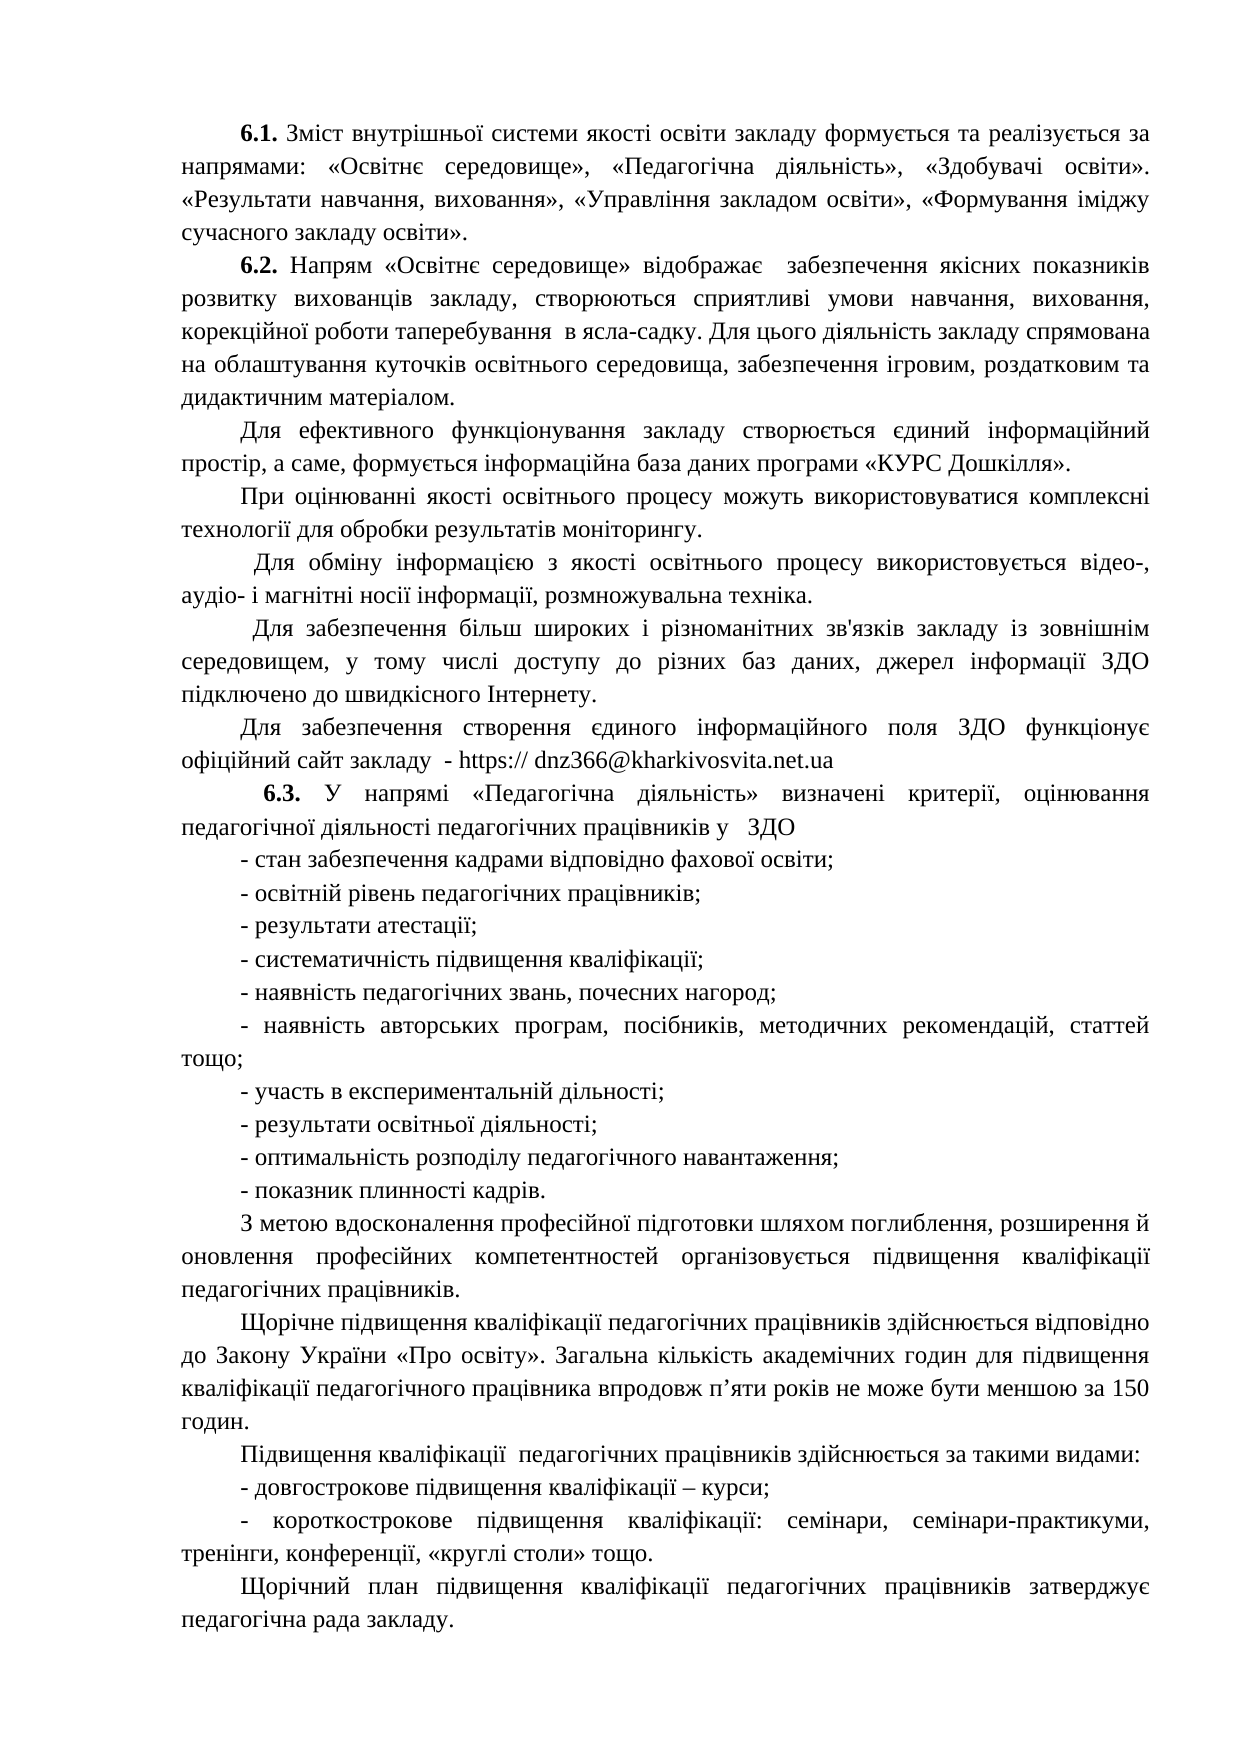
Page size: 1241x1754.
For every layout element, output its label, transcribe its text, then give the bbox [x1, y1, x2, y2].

text - короткострокове підвищення кваліфікації: семінари, семінари-практикуми, тренінги, конференції, «круглі столи» тощо. [181, 1505, 1151, 1567]
text Щорічне підвищення кваліфікації педагогічних працівників здійснюється відповідно до Закону України «Про освіту». Загальна кількість академічних годин для підвищення кваліфікації педагогічного працівника впродовж п’яти років не може бути меншою за 150 годин. [181, 1307, 1151, 1435]
text Для забезпечення створення єдиного інформаційного поля ЗДО функціонує офіційний сайт закладу - https:// dnz366@kharkivosvita.net.ua [181, 712, 1151, 774]
text З метою вдосконалення професійної підготовки шляхом поглиблення, розширення й оновлення професійних компетентностей організовується підвищення кваліфікації педагогічних працівників. [181, 1208, 1151, 1303]
text 6.3. У напрямі «Педагогічна діяльність» визначені критерії, оцінювання педагогічної діяльності педагогічних працівників у ЗДО [181, 778, 1151, 840]
text - наявність авторських програм, посібників, методичних рекомендацій, статтей тощо; [181, 1010, 1151, 1071]
text - участь в експериментальній дільності; [181, 1076, 1151, 1104]
text - результати освітньої діяльності; [181, 1109, 1151, 1137]
text - стан забезпечення кадрами відповідно фахової освіти; [181, 844, 1151, 873]
text Для забезпечення більш широких і різноманітних зв'язків закладу із зовнішнім середовищем, у тому числі доступу до різних баз даних, джерел інформації ЗДО підключено до швидкісного Інтернету. [181, 613, 1151, 708]
text - довгострокове підвищення кваліфікації – курси; [181, 1472, 1151, 1501]
text Підвищення кваліфікації педагогічних працівників здійснюється за такими видами: [181, 1439, 1151, 1468]
text - оптимальність розподілу педагогічного навантаження; [181, 1142, 1151, 1171]
text Для обміну інформацією з якості освітнього процесу використовується відео-, аудіо- і магнітні носії інформації, розмножувальна техніка. [181, 547, 1151, 609]
text - показник плинності кадрів. [181, 1175, 1151, 1203]
text - наявність педагогічних звань, почесних нагород; [181, 977, 1151, 1005]
text 6.1. Зміст внутрішньої системи якості освіти закладу формується та реалізується за напрямами: «Освітнє середовище», «Педагогічна діяльність», «Здобувачі освіти». «Результати навчання, виховання», «Управління закладом освіти», «Формування іміджу сучасного закладу освіти». [181, 118, 1151, 246]
text Для ефективного функціонування закладу створюється єдиний інформаційний простір, а саме, формується інформаційна база даних програми «КУРС Дошкілля». [181, 415, 1151, 477]
text Щорічний план підвищення кваліфікації педагогічних працівників затверджує педагогічна рада закладу. [181, 1571, 1151, 1633]
text 6.2. Напрям «Освітнє середовище» відображає забезпечення якісних показників розвитку вихованців закладу, створюються сприятливі умови навчання, виховання, корекційної роботи таперебування в ясла-садку. Для цього діяльність закладу спрямована на облаштування куточків освітнього середовища, забезпечення ігровим, роздатковим та дидактичним матеріалом. [181, 250, 1151, 411]
text - освітній рівень педагогічних працівників; [181, 878, 1151, 906]
text - систематичність підвищення кваліфікації; [181, 944, 1151, 972]
text - результати атестації; [181, 911, 1151, 939]
text При оцінюванні якості освітнього процесу можуть використовуватися комплексні технології для обробки результатів моніторингу. [181, 481, 1151, 543]
